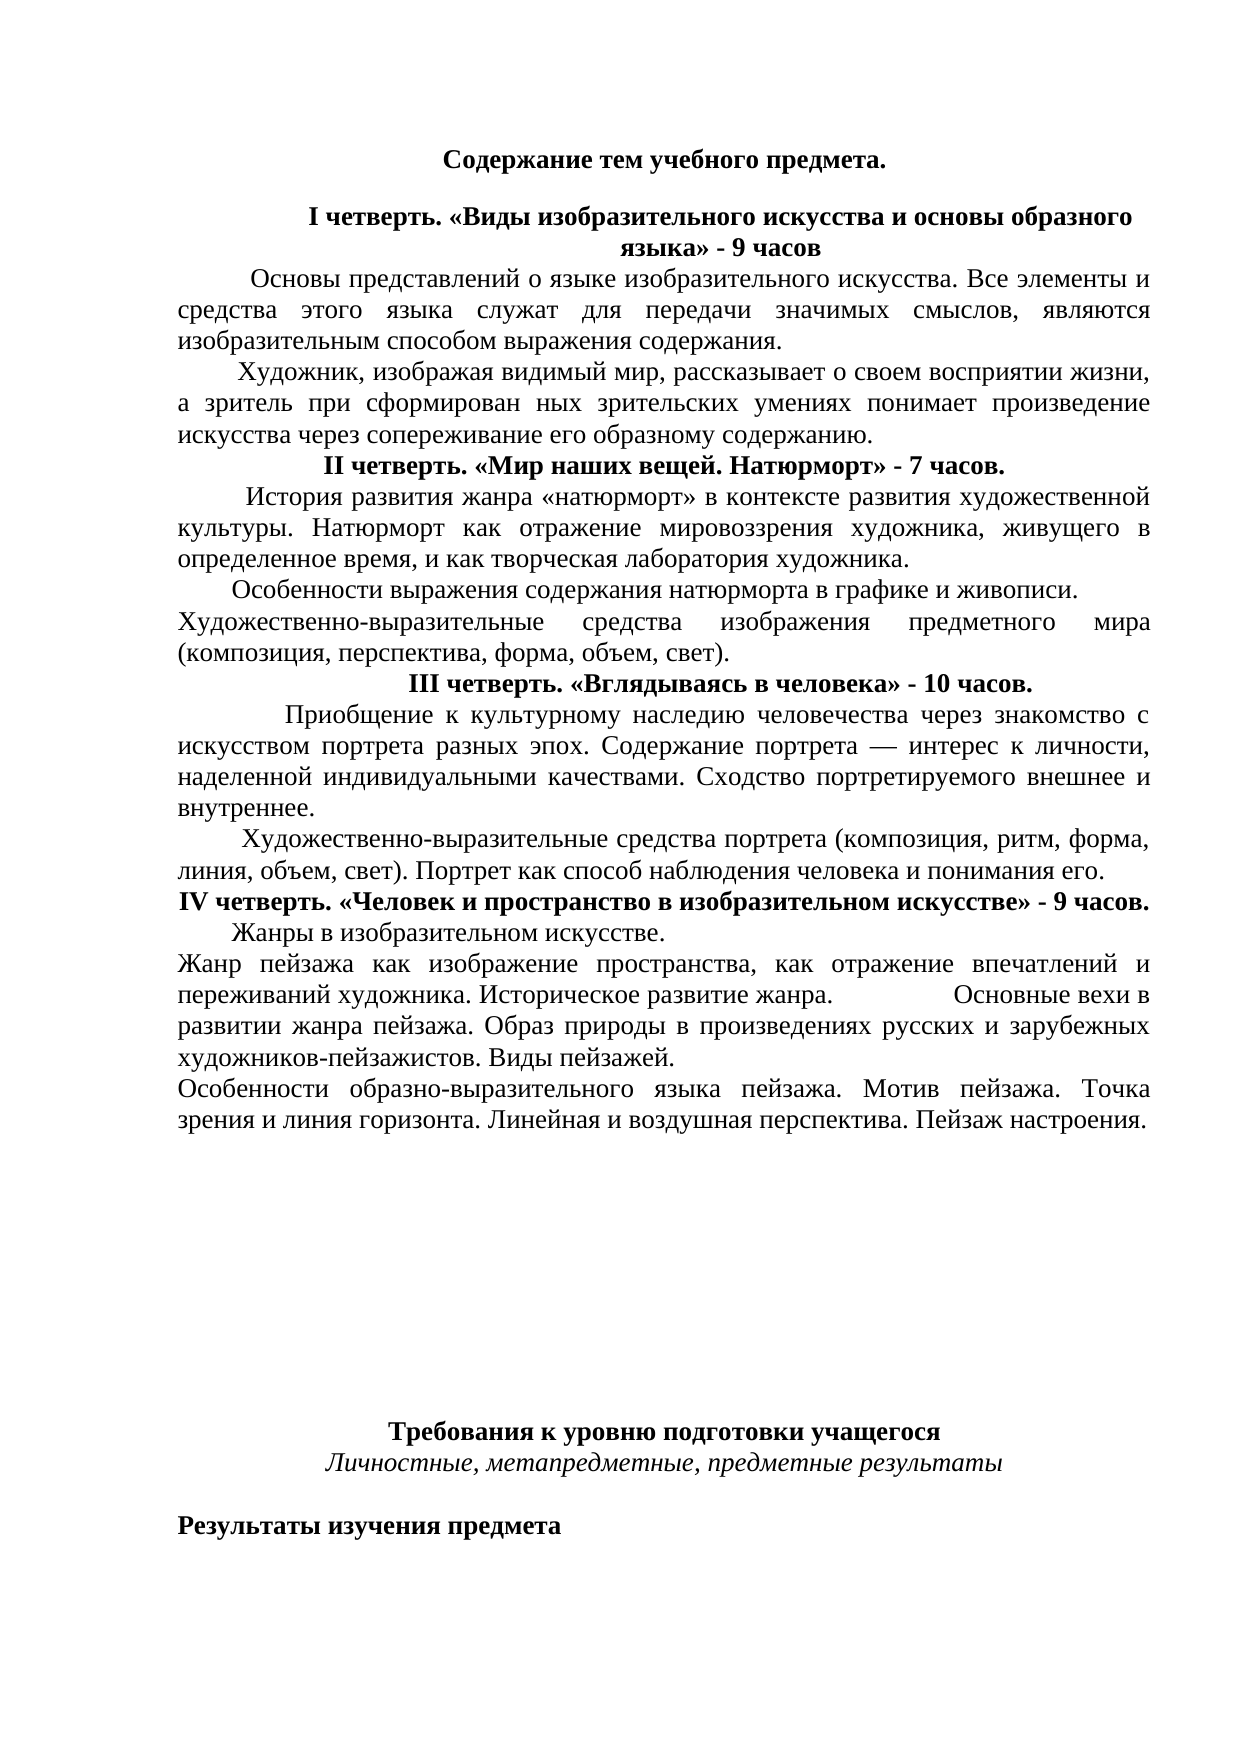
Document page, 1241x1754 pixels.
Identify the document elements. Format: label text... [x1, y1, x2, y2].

text История развития жанра «натюрморт» в контексте развития художественной культуры. Натюрморт как отражение мировоззрения художника, живущего в определенное время, и как творческая лаборатория художника. [177, 480, 1152, 573]
text Особенности выражения содержания натюрморта в графике и живописи. [177, 573, 1152, 604]
text Художник, изображая видимый мир, рассказывает о своем восприятии жизни, а зритель при сформирован ных зрительских умениях понимает произведение искусства через сопереживание его образному содержанию. [177, 355, 1152, 449]
text I четверть. «Виды изобразительного искусства и основы образного языка» - 9 часов [290, 200, 1152, 262]
text Приобщение к культурному наследию человечества через знакомство с искусством портрета разных эпох. Содержание портрета — интерес к личности, наделенной индивидуальными качествами. Сходство портретируемого внешнее и внутреннее. [177, 698, 1152, 823]
text Художественно-выразительные средства изображения предметного мира (композиция, перспектива, форма, объем, свет). [177, 604, 1152, 667]
text Жанр пейзажа как изображение пространства, как отражение впечатлений и переживаний художника. Историческое развитие жанра. Основные вехи в развитии жанра пейзажа. Образ природы в произведениях русских и зарубежных художников-пейзажистов. Виды пейзажей. [177, 947, 1152, 1072]
text Жанры в изобразительном искусстве. [177, 916, 1152, 947]
text Результаты изучения предмета [177, 1509, 1152, 1540]
text Личностные, метапредметные, предметные результаты [177, 1446, 1152, 1478]
text IV четверть. «Человек и пространство в изобразительном искусстве» - 9 часов. [177, 885, 1152, 916]
text Особенности образно-выразительного языка пейзажа. Мотив пейзажа. Точка зрения и линия горизонта. Линейная и воздушная перспектива. Пейзаж настроения. [177, 1072, 1152, 1134]
text III четверть. «Вглядываясь в человека» - 10 часов. [290, 667, 1152, 698]
text II четверть. «Мир наших вещей. Натюрморт» - 7 часов. [177, 449, 1152, 480]
text Требования к уровню подготовки учащегося [177, 1415, 1152, 1446]
text Содержание тем учебного предмета. [177, 143, 1152, 174]
text Основы представлений о языке изобразительного искусства. Все элементы и средства этого языка служат для передачи значимых смыслов, являются изобразительным способом выражения содержания. [177, 262, 1152, 355]
text Художественно-выразительные средства портрета (композиция, ритм, форма, линия, объем, свет). Портрет как способ наблюдения человека и понимания его. [177, 823, 1152, 885]
